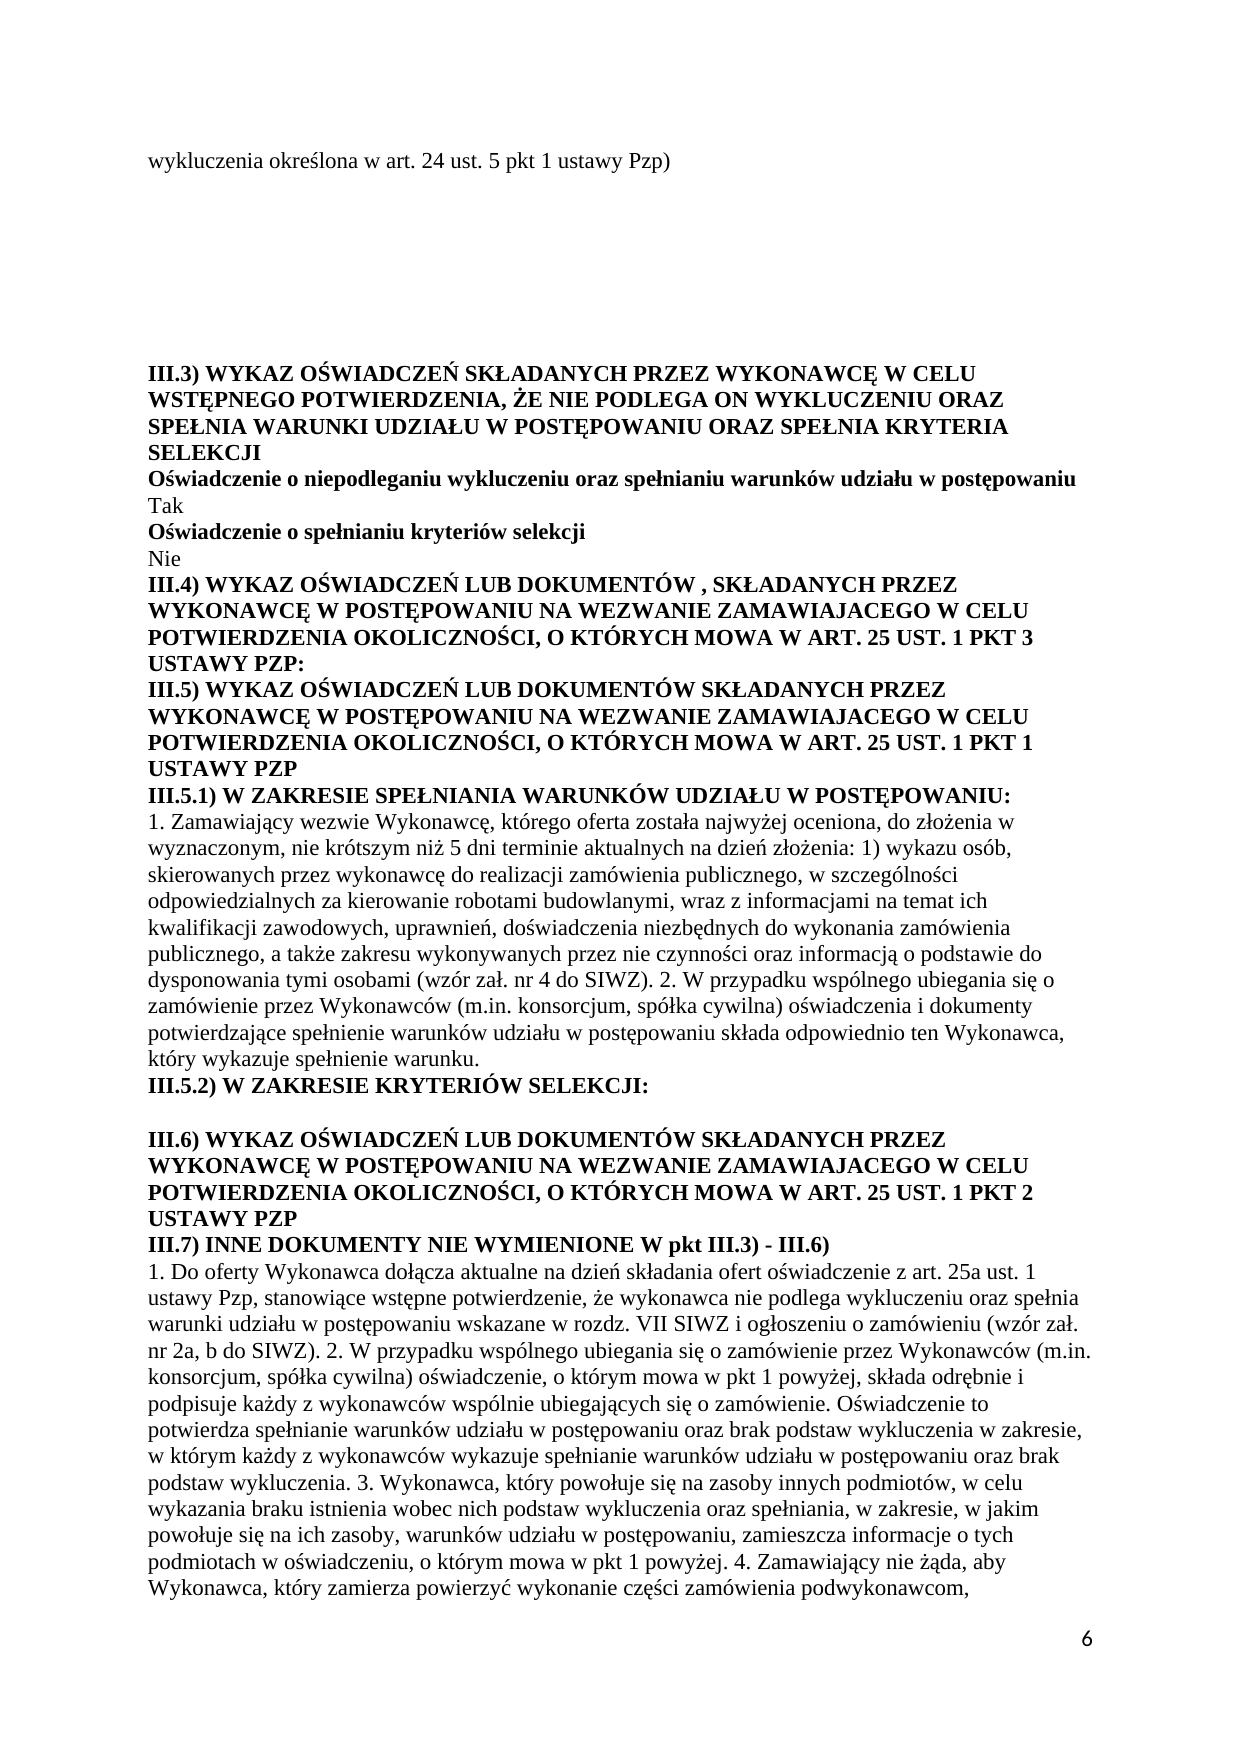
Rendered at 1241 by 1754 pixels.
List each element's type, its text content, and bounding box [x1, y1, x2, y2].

text III.4) WYKAZ OŚWIADCZEŃ LUB DOKUMENTÓW , SKŁADANYCH PRZEZ WYKONAWCĘ W POSTĘPOWANIU NA WEZWANIE ZAMAWIAJACEGO W CELU POTWIERDZENIA OKOLICZNOŚCI, O KTÓRYCH MOWA W ART. 25 UST. 1 PKT 3 USTAWY PZP: [148, 571, 1093, 676]
text III.5.1) W ZAKRESIE SPEŁNIANIA WARUNKÓW UDZIAŁU W POSTĘPOWANIU: 1. Zamawiający wezwie Wykonawcę, którego oferta została najwyżej oceniona, do złożenia w wyznaczonym, nie krótszym niż 5 dni terminie aktualnych na dzień złożenia: 1) wykazu osób, skierowanych przez wykonawcę do realizacji zamówienia publicznego, w szczególności odpowiedzialnych za kierowanie robotami budowlanymi, wraz z informacjami na temat ich kwalifikacji zawodowych, uprawnień, doświadczenia niezbędnych do wykonania zamówienia publicznego, a także zakresu wykonywanych przez nie czynności oraz informacją o podstawie do dysponowania tymi osobami (wzór zał. nr 4 do SIWZ). 2. W przypadku wspólnego ubiegania się o zamówienie przez Wykonawców (m.in. konsorcjum, spółka cywilna) oświadczenia i dokumenty potwierdzające spełnienie warunków udziału w postępowaniu składa odpowiednio ten Wykonawca, który wykazuje spełnienie warunku. III.5.2) W ZAKRESIE KRYTERIÓW SELEKCJI: [148, 782, 1093, 1126]
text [148, 148, 1093, 360]
text III.5) WYKAZ OŚWIADCZEŃ LUB DOKUMENTÓW SKŁADANYCH PRZEZ WYKONAWCĘ W POSTĘPOWANIU NA WEZWANIE ZAMAWIAJACEGO W CELU POTWIERDZENIA OKOLICZNOŚCI, O KTÓRYCH MOWA W ART. 25 UST. 1 PKT 1 USTAWY PZP [148, 676, 1093, 782]
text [148, 1258, 1093, 1600]
text III.3) WYKAZ OŚWIADCZEŃ SKŁADANYCH PRZEZ WYKONAWCĘ W CELU WSTĘPNEGO POTWIERDZENIA, ŻE NIE PODLEGA ON WYKLUCZENIU ORAZ SPEŁNIA WARUNKI UDZIAŁU W POSTĘPOWANIU ORAZ SPEŁNIA KRYTERIA SELEKCJI [148, 360, 1093, 466]
text III.7) INNE DOKUMENTY NIE WYMIENIONE W pkt III.3) - III.6) [148, 1231, 1093, 1258]
text III.6) WYKAZ OŚWIADCZEŃ LUB DOKUMENTÓW SKŁADANYCH PRZEZ WYKONAWCĘ W POSTĘPOWANIU NA WEZWANIE ZAMAWIAJACEGO W CELU POTWIERDZENIA OKOLICZNOŚCI, O KTÓRYCH MOWA W ART. 25 UST. 1 PKT 2 USTAWY PZP [148, 1126, 1093, 1231]
text Oświadczenie o niepodleganiu wykluczeniu oraz spełnianiu warunków udziału w postępowaniu Tak Oświadczenie o spełnianiu kryteriów selekcji Nie [148, 466, 1093, 571]
